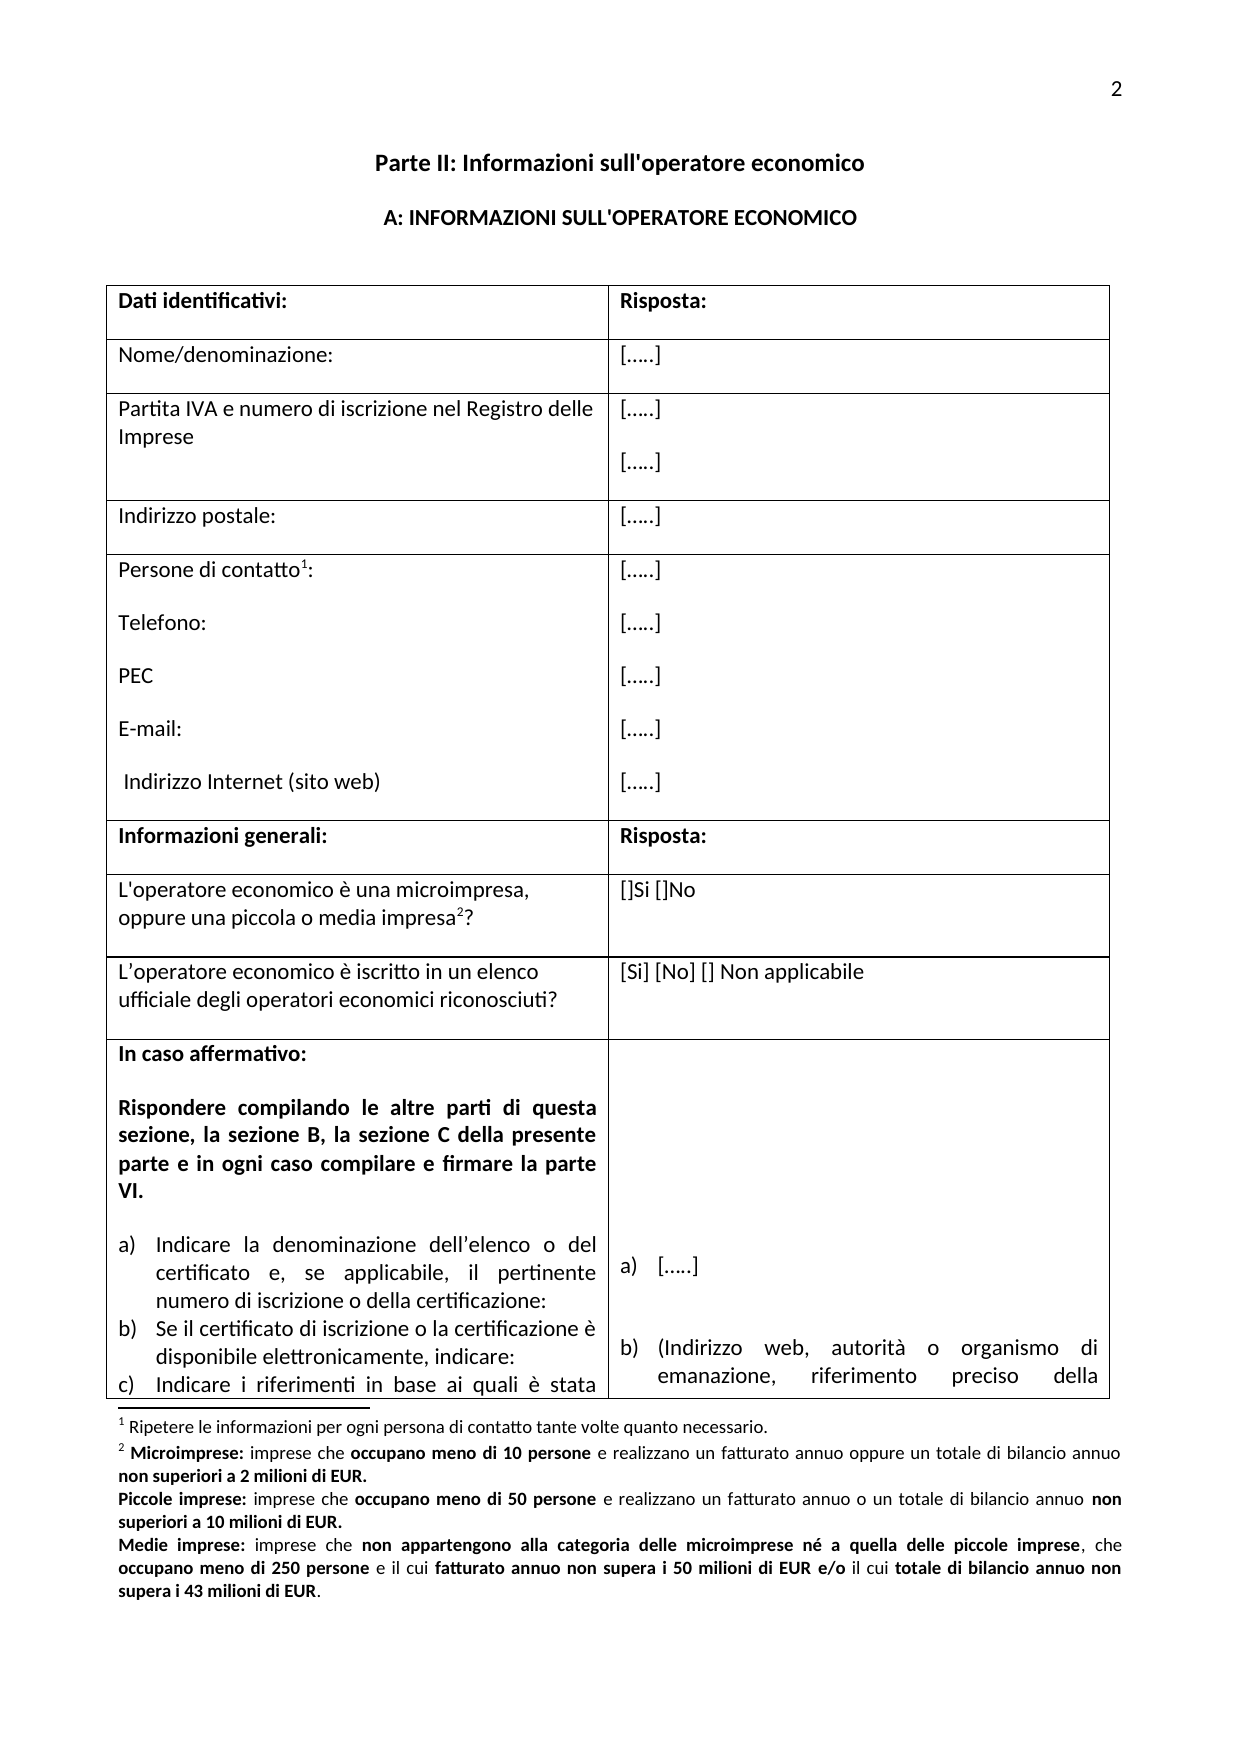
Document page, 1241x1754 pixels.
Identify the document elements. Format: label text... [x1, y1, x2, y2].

table_header Dati identificativi: [107, 286, 608, 339]
table_cell […..] […..] […..] […..] […..] [609, 555, 1109, 820]
table_cell Partita IVA e numero di iscrizione nel Registro delle Imprese [107, 394, 608, 500]
table_cell Persone di contatto: Telefono: PEC E-mail: Indirizzo Internet (sito web) [107, 555, 608, 820]
table_cell L’operatore economico è iscritto in un elenco ufficiale degli operatori economici riconosciuti? [107, 958, 608, 1038]
table_cell []Si []No [609, 875, 1109, 956]
table_cell Risposta: [609, 821, 1109, 874]
table_cell Indirizzo postale: [107, 501, 608, 554]
table_cell […..] [609, 501, 1109, 554]
text A: INFORMAZIONI SULL'OPERATORE ECONOMICO [118, 203, 1122, 231]
table_cell […..] […..] [609, 394, 1109, 500]
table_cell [107, 1040, 608, 1398]
text Parte II: Informazioni sull'operatore economico [118, 148, 1122, 178]
table_header Risposta: [609, 286, 1109, 339]
table_cell [Si] [No] [] Non applicabile [609, 958, 1109, 1038]
table_cell L'operatore economico è una microimpresa, oppure una piccola o media impresa? [107, 875, 608, 956]
table_cell Informazioni generali: [107, 821, 608, 874]
table_cell Nome/denominazione: [107, 340, 608, 393]
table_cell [609, 1040, 1109, 1398]
table_cell […..] [609, 340, 1109, 393]
